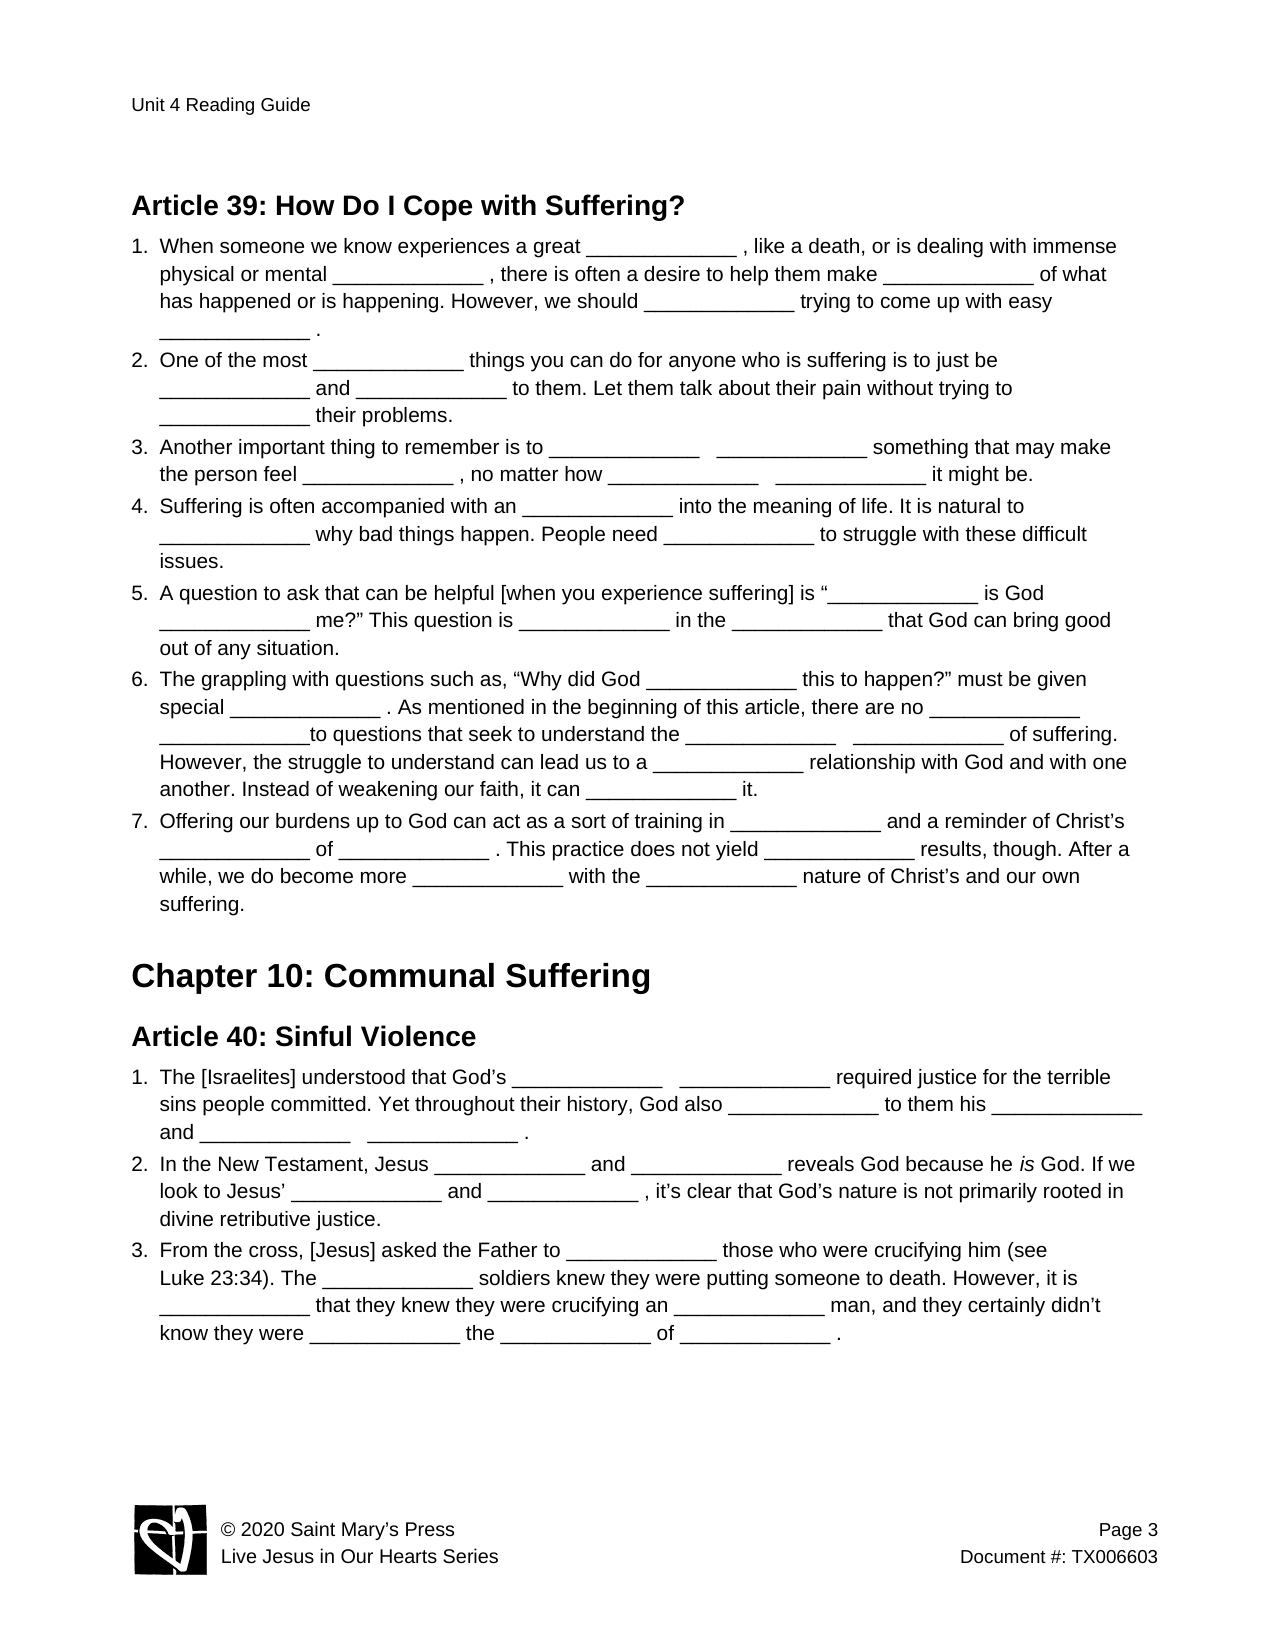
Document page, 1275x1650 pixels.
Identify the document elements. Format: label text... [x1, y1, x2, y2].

text Chapter 10: Communal Suffering [131, 956, 1144, 995]
list Another important thing to remember is to _____________ _____________ something that may make the person feel _____________ , no matter how _____________ _____________ it might be. [131, 435, 1144, 486]
list From the cross, [Jesus] asked the Father to _____________ those who were crucifying him (see Luke 23:34). The _____________ soldiers knew they were putting someone to death. However, it is _____________ that they knew they were crucifying an _____________ man, and they certainly didn’t know they were _____________ the _____________ of _____________ . [131, 1238, 1144, 1344]
list A question to ask that can be helpful [when you experience suffering] is “_____________ is God _____________ me?” This question is _____________ in the _____________ that God can bring good out of any situation. [131, 581, 1144, 659]
text Article 39: How Do I Cope with Suffering? [131, 189, 1144, 221]
list The grappling with questions such as, “Why did God _____________ this to happen?” must be given special _____________ . As mentioned in the beginning of this article, there are no _____________ _____________to questions that seek to understand the _____________ _____________ of suffering. However, the struggle to understand can lead us to a _____________ relationship with God and with one another. Instead of weakening our faith, it can _____________ it. [131, 667, 1144, 801]
text Article 40: Sinful Violence [131, 1020, 1144, 1052]
list The [Israelites] understood that God’s _____________ _____________ required justice for the terrible sins people committed. Yet throughout their history, God also _____________ to them his _____________ and _____________ _____________ . [131, 1065, 1144, 1144]
list Suffering is often accompanied with an _____________ into the meaning of life. It is natural to _____________ why bad things happen. People need _____________ to struggle with these difficult issues. [131, 494, 1144, 573]
list In the New Testament, Jesus _____________ and _____________ reveals God because he is God. If we look to Jesus’ _____________ and _____________ , it’s clear that God’s nature is not primarily rooted in divine retributive justice. [131, 1151, 1144, 1230]
list When someone we know experiences a great _____________ , like a death, or is dealing with immense physical or mental _____________ , there is often a desire to help them make _____________ of what has happened or is happening. However, we should _____________ trying to come up with easy _____________ . [131, 234, 1144, 340]
list One of the most _____________ things you can do for anyone who is suffering is to just be _____________ and _____________ to them. Let them talk about their pain without trying to _____________ their problems. [131, 348, 1144, 427]
list Offering our burdens up to God can act as a sort of training in _____________ and a reminder of Christ’s _____________ of _____________ . This practice does not yield _____________ results, though. After a while, we do become more _____________ with the _____________ nature of Christ’s and our own suffering. [131, 809, 1144, 915]
